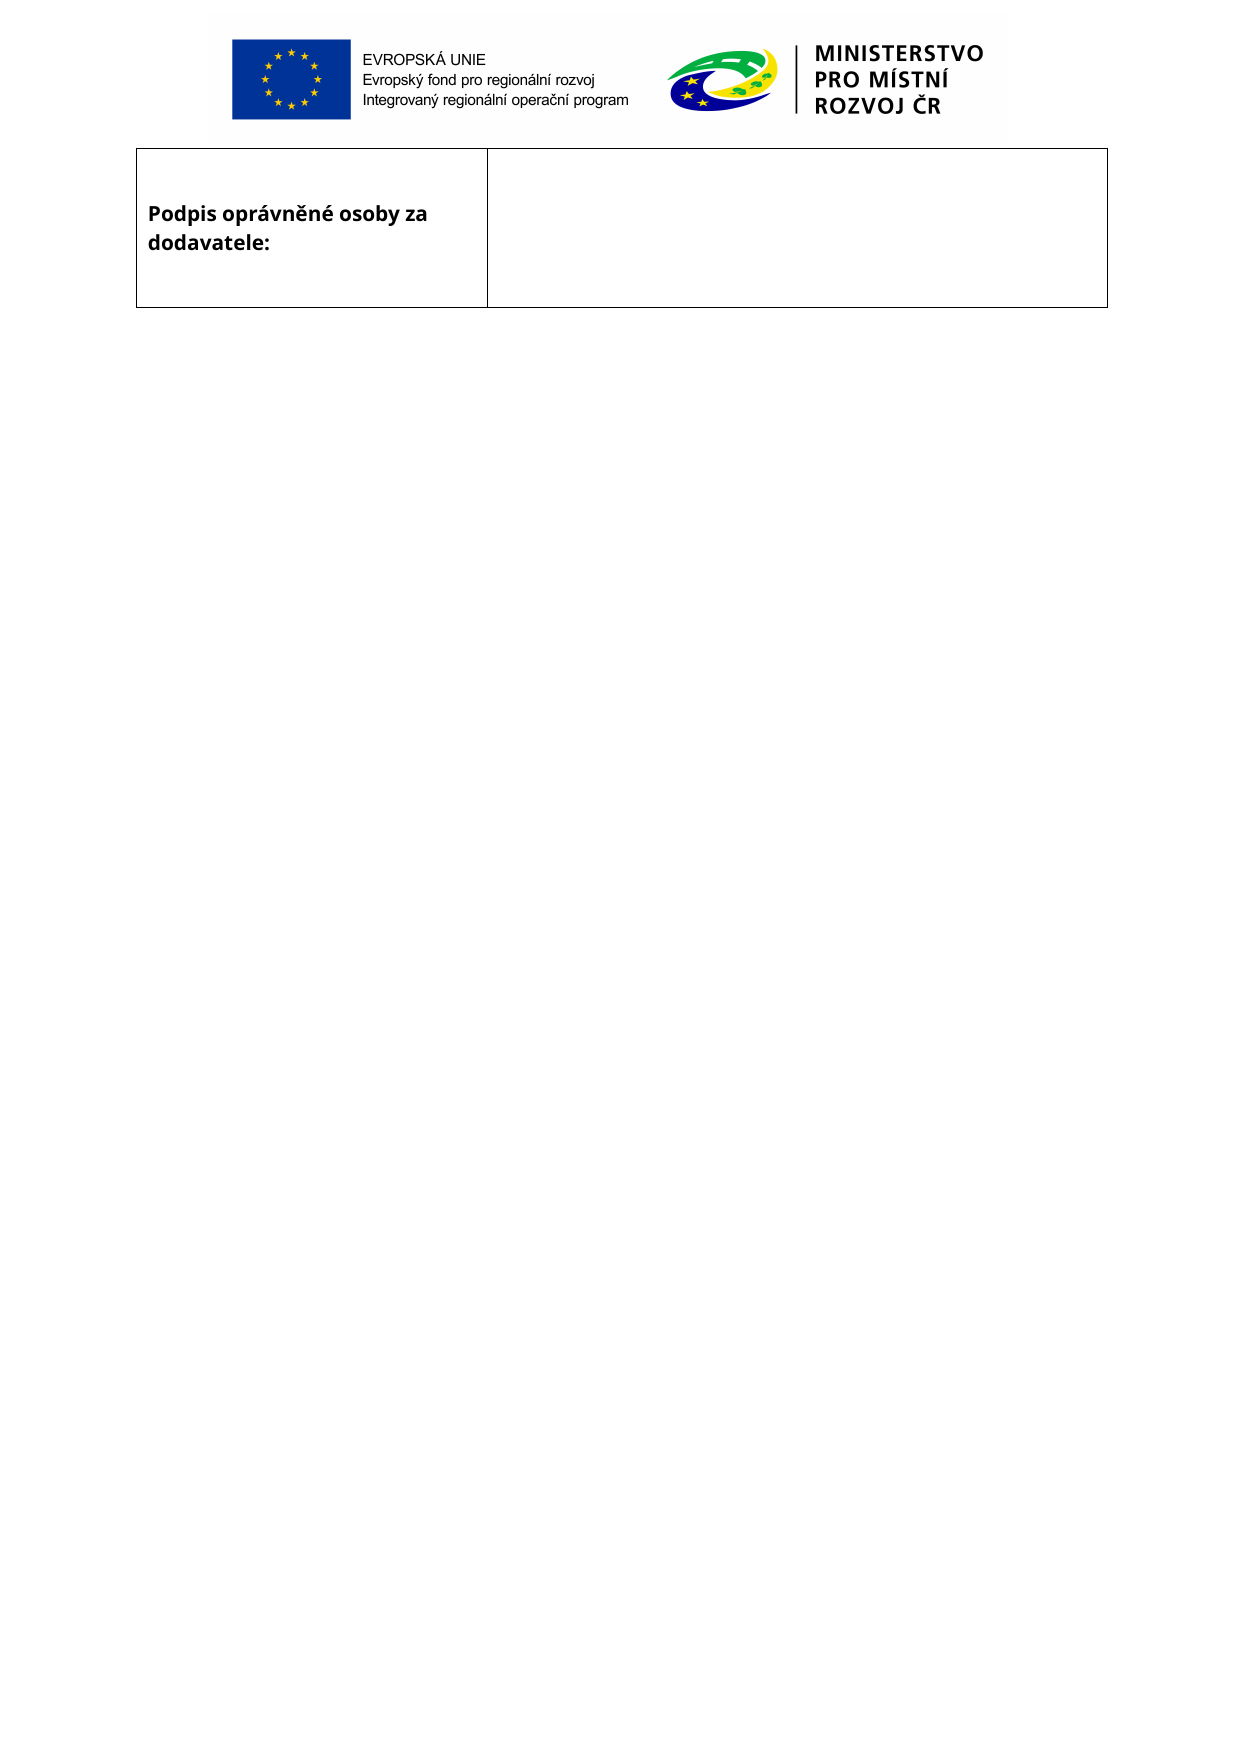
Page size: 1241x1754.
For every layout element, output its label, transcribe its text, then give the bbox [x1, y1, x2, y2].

picture [207, 12, 1009, 146]
table_cell [488, 149, 1107, 307]
table_cell Podpis oprávněné osoby za dodavatele: [137, 149, 487, 307]
